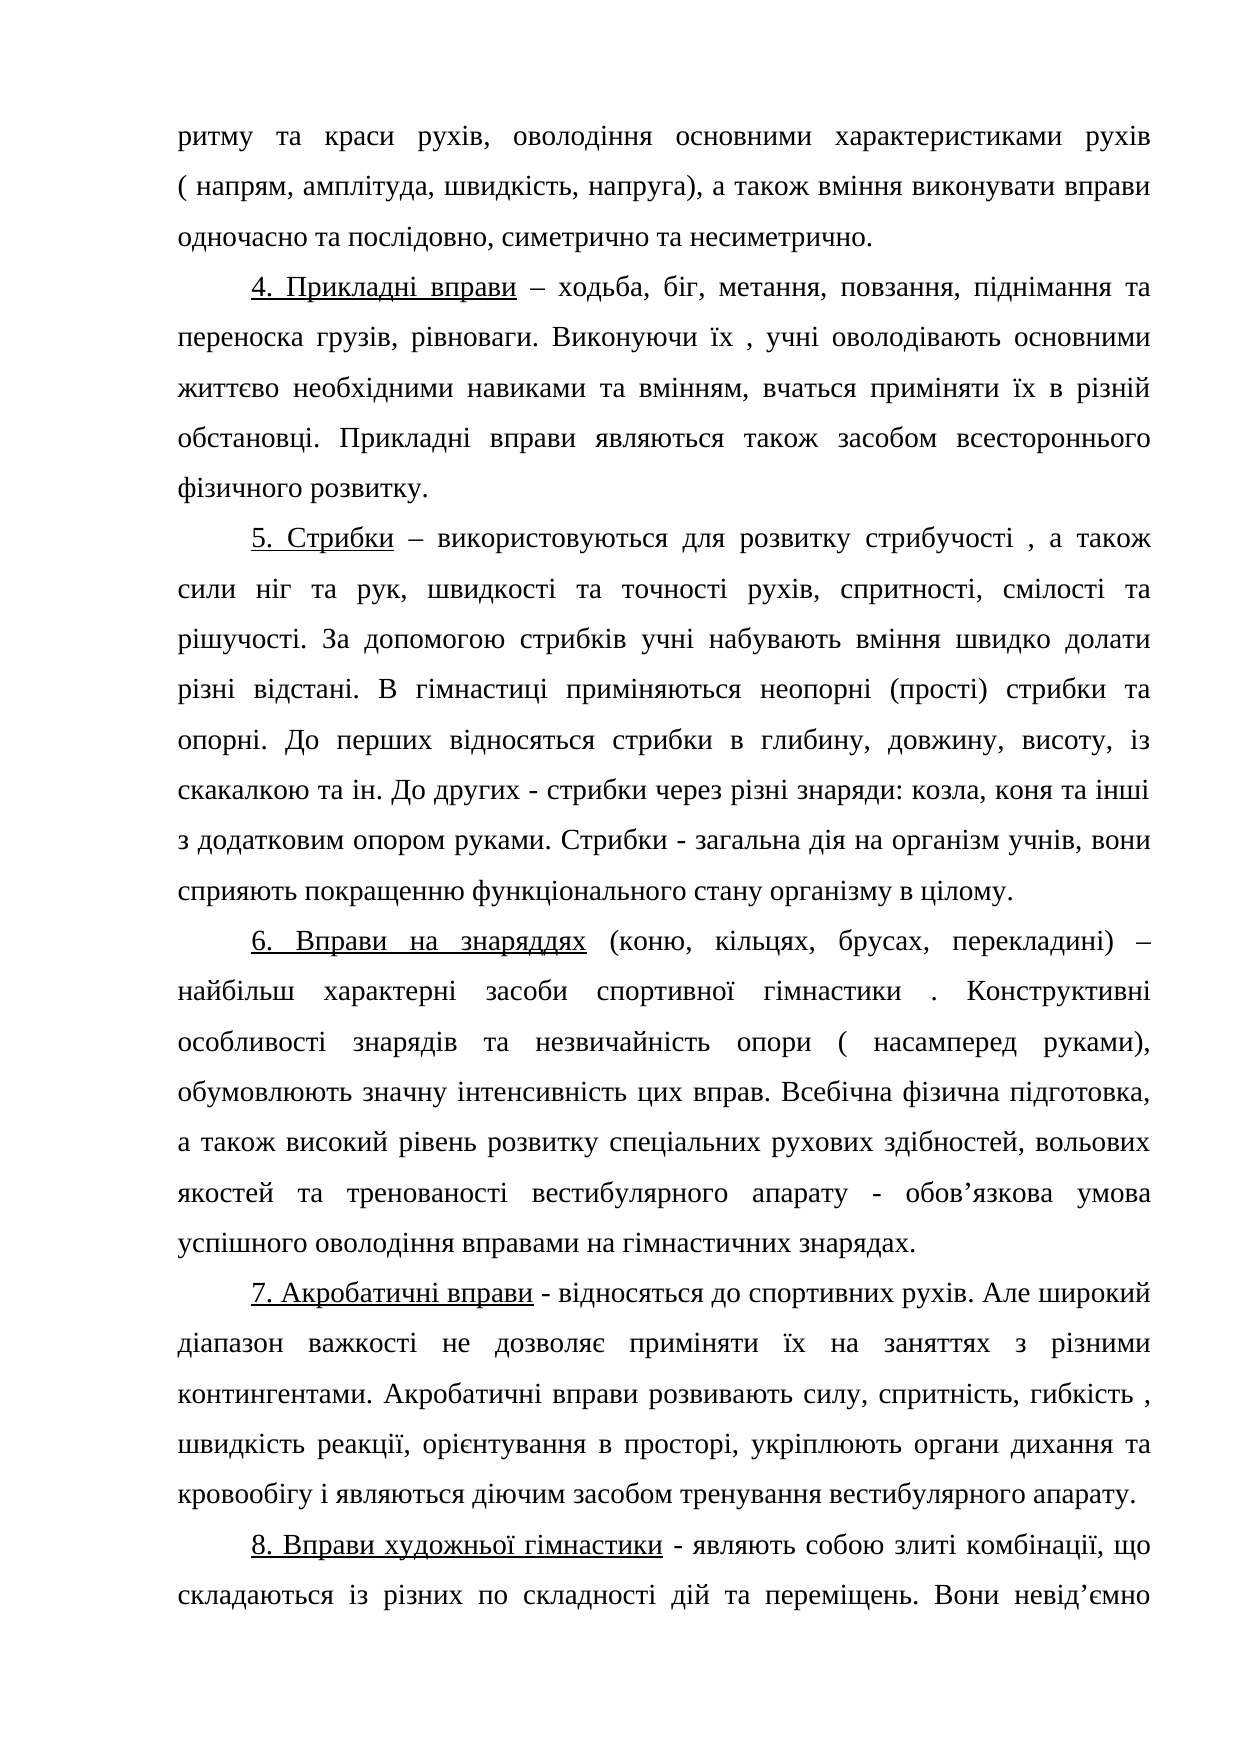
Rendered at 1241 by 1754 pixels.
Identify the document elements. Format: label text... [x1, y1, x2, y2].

text 6. Вправи на знаряддях (коню, кільцях, брусах, перекладині) – найбільш характерні засоби спортивної гімнастики . Конструктивні особливості знарядів та незвичайність опори ( насамперед руками), обумовлюють значну інтенсивність цих вправ. Всебічна фізична підготовка, а також високий рівень розвитку спеціальних рухових здібностей, вольових якостей та тренованості вестибулярного апарату - обов’язкова умова успішного оволодіння вправами на гімнастичних знарядах. [177, 923, 1152, 1258]
text 5. Стрибки – використовуються для розвитку стрибучості , а також сили ніг та рук, швидкості та точності рухів, спритності, смілості та рішучості. За допомогою стрибків учні набувають вміння швидко долати різні відстані. В гімнастиці приміняються неопорні (прості) стрибки та опорні. До перших відносяться стрибки в глибину, довжину, висоту, із скакалкою та ін. До других - стрибки через різні знаряди: козла, коня та інші з додатковим опором руками. Стрибки - загальна дія на організм учнів, вони сприяють покращенню функціонального стану організму в цілому. [177, 521, 1152, 906]
text 7. Акробатичні вправи - відносяться до спортивних рухів. Але широкий діапазон важкості не дозволяє приміняти їх на заняттях з різними контингентами. Акробатичні вправи розвивають силу, спритність, гибкість , швидкість реакції, орієнтування в просторі, укріплюють органи дихання та кровообігу і являються діючим засобом тренування вестибулярного апарату. [177, 1275, 1152, 1510]
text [177, 1527, 1152, 1611]
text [177, 118, 1152, 252]
text 4. Прикладні вправи – ходьба, біг, метання, повзання, піднімання та переноска грузів, рівноваги. Виконуючи їх , учні оволодівають основними життєво необхідними навиками та вмінням, вчаться приміняти їх в різній обстановці. Прикладні вправи являються також засобом всестороннього фізичного розвитку. [177, 269, 1152, 504]
